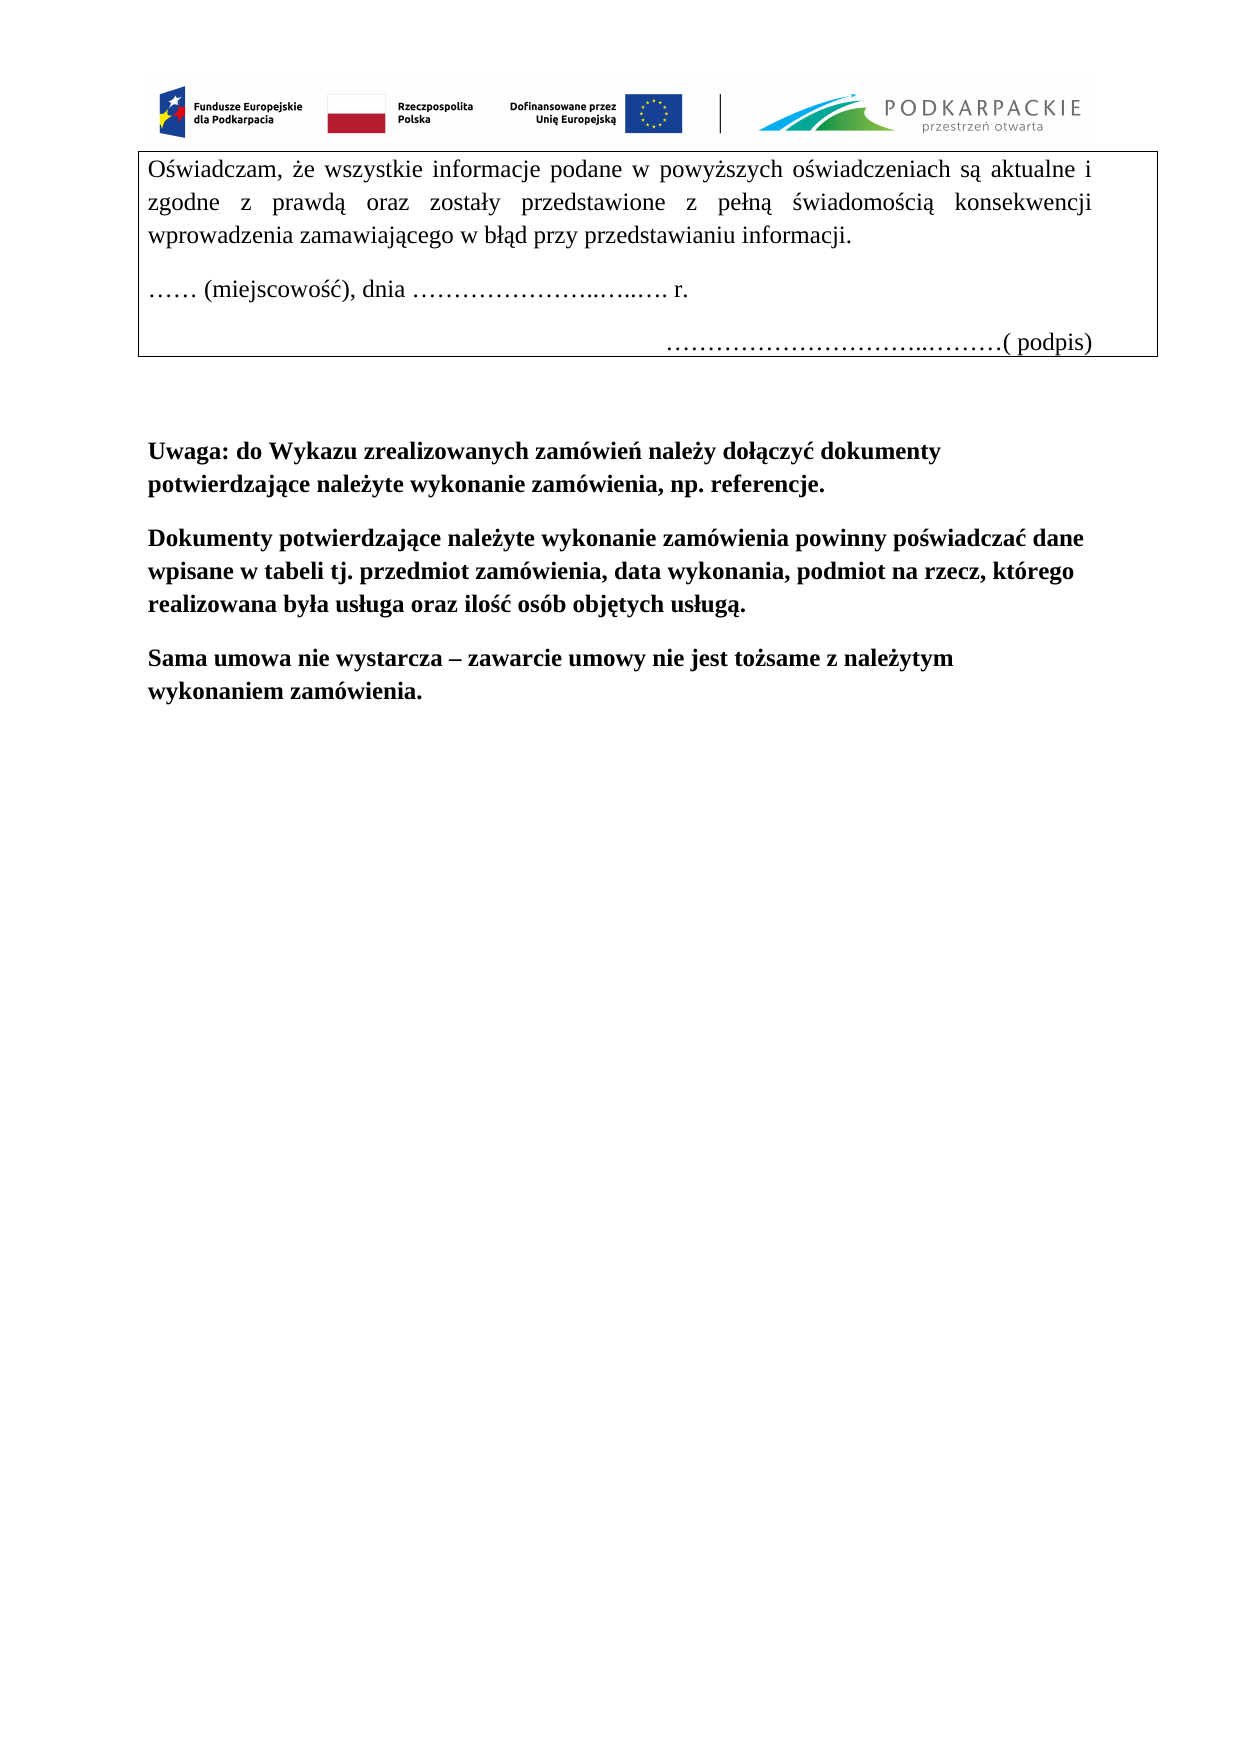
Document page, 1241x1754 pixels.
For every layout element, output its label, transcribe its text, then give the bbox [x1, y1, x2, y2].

picture [147, 73, 1093, 151]
text Uwaga: do Wykazu zrealizowanych zamówień należy dołączyć dokumenty potwierdzające należyte wykonanie zamówienia, np. referencje. [148, 436, 1093, 498]
text Sama umowa nie wystarcza – zawarcie umowy nie jest tożsame z należytym wykonaniem zamówienia. [148, 643, 1093, 705]
text …… (miejscowość), dnia …………………..…..…. r. [139, 271, 1157, 302]
text …………………………..………( podpis) [139, 324, 1157, 356]
text Oświadczam, że wszystkie informacje podane w powyższych oświadczeniach są aktualne i zgodne z prawdą oraz zostały przedstawione z pełną świadomością konsekwencji wprowadzenia zamawiającego w błąd przy przedstawianiu informacji. [139, 152, 1157, 248]
text Dokumenty potwierdzające należyte wykonanie zamówienia powinny poświadczać dane wpisane w tabeli tj. przedmiot zamówienia, data wykonania, podmiot na rzecz, którego realizowana była usługa oraz ilość osób objętych usługą. [148, 523, 1093, 618]
